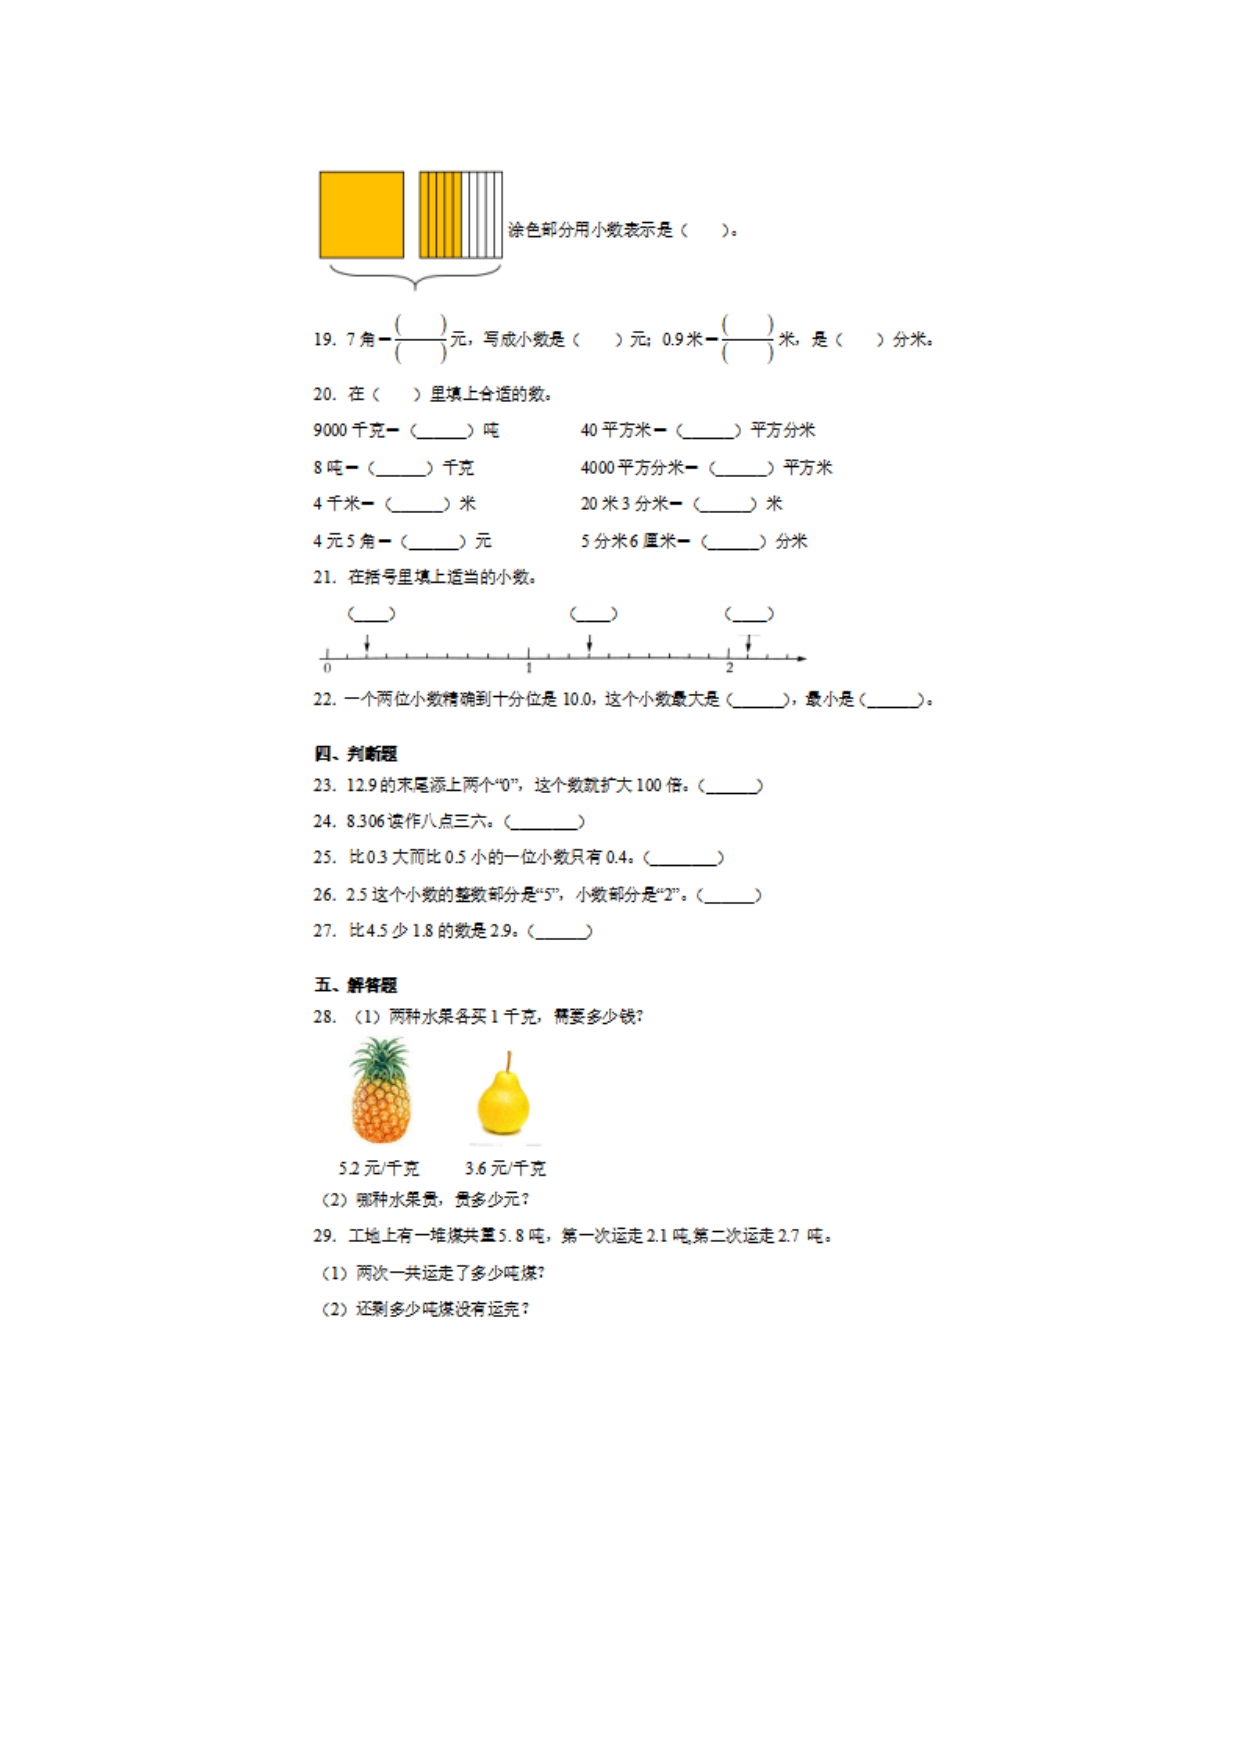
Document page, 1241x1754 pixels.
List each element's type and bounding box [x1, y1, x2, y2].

picture [281, 162, 960, 1328]
